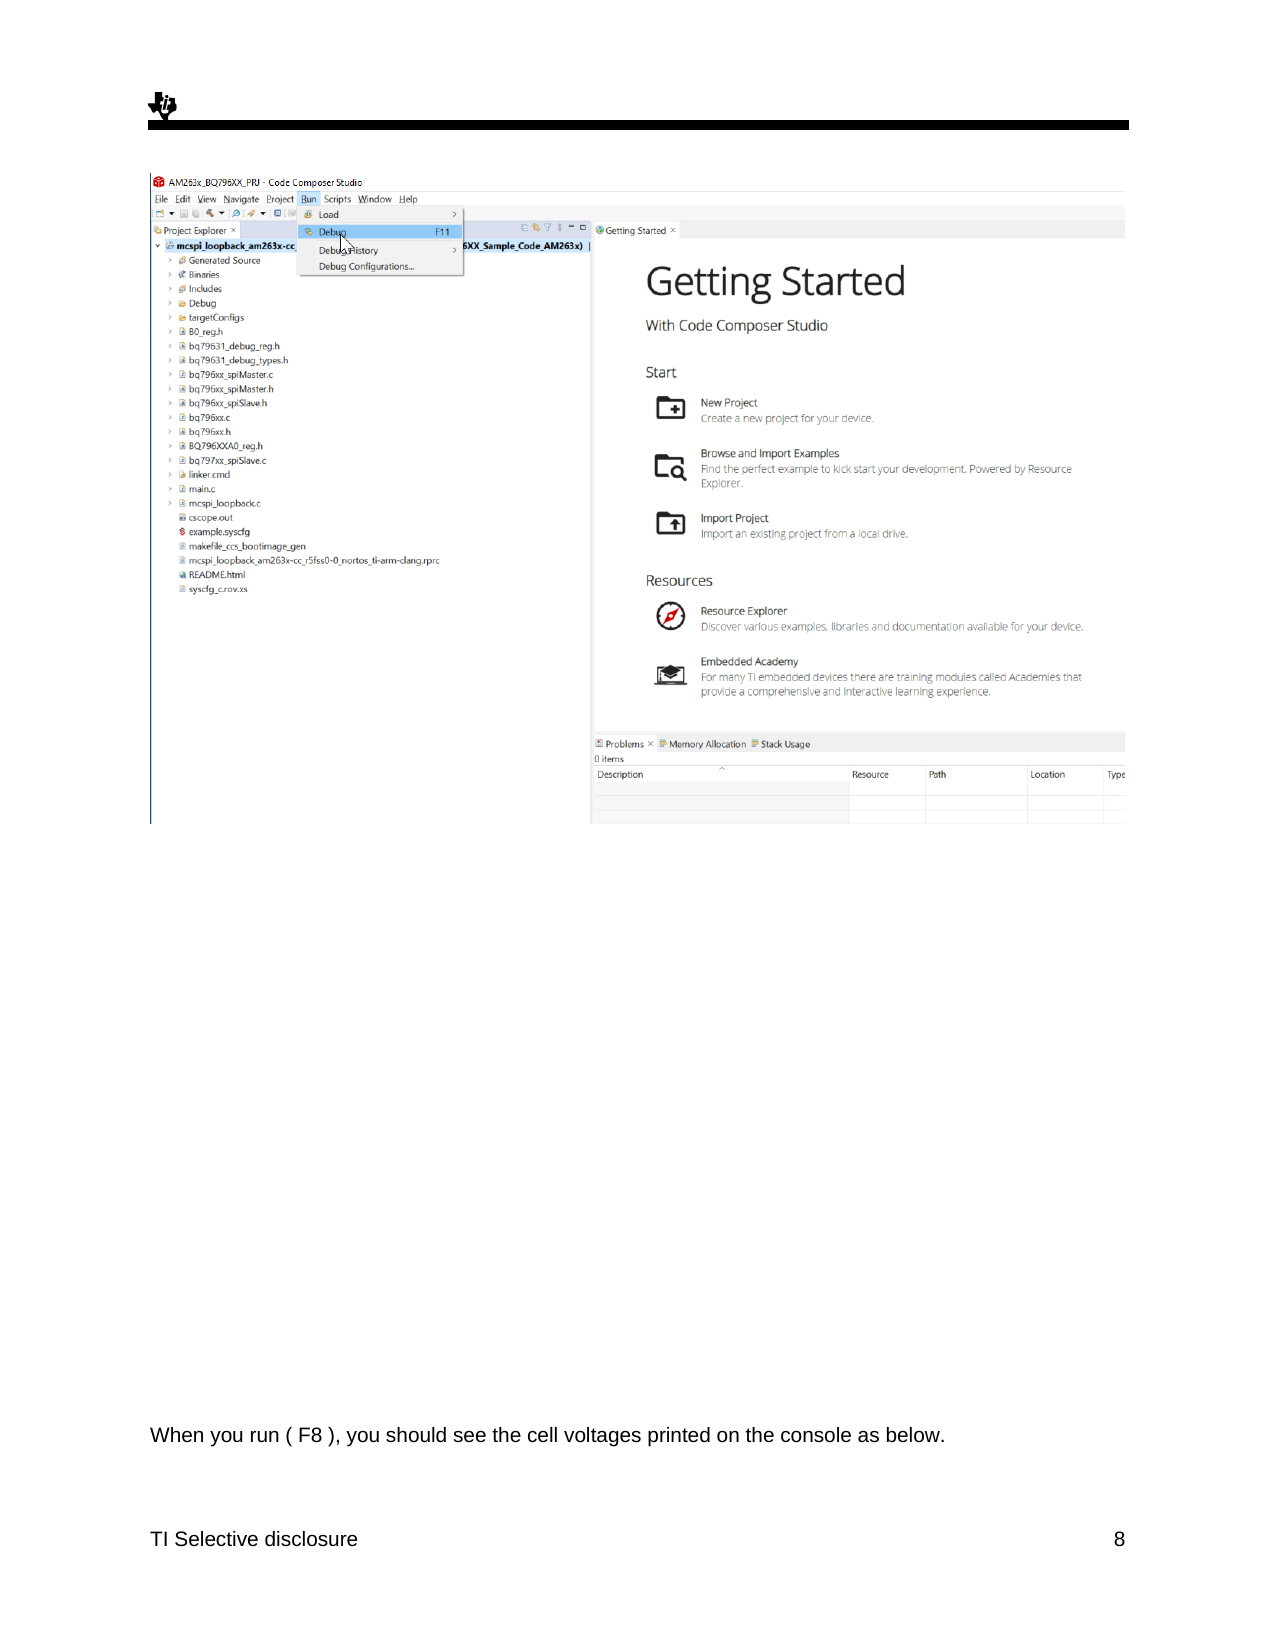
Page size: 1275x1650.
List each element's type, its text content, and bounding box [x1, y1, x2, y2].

picture [150, 173, 1125, 824]
text When you run ( F8 ), you should see the cell voltages printed on the console as below. [150, 1422, 1125, 1446]
picture [147, 92, 178, 120]
